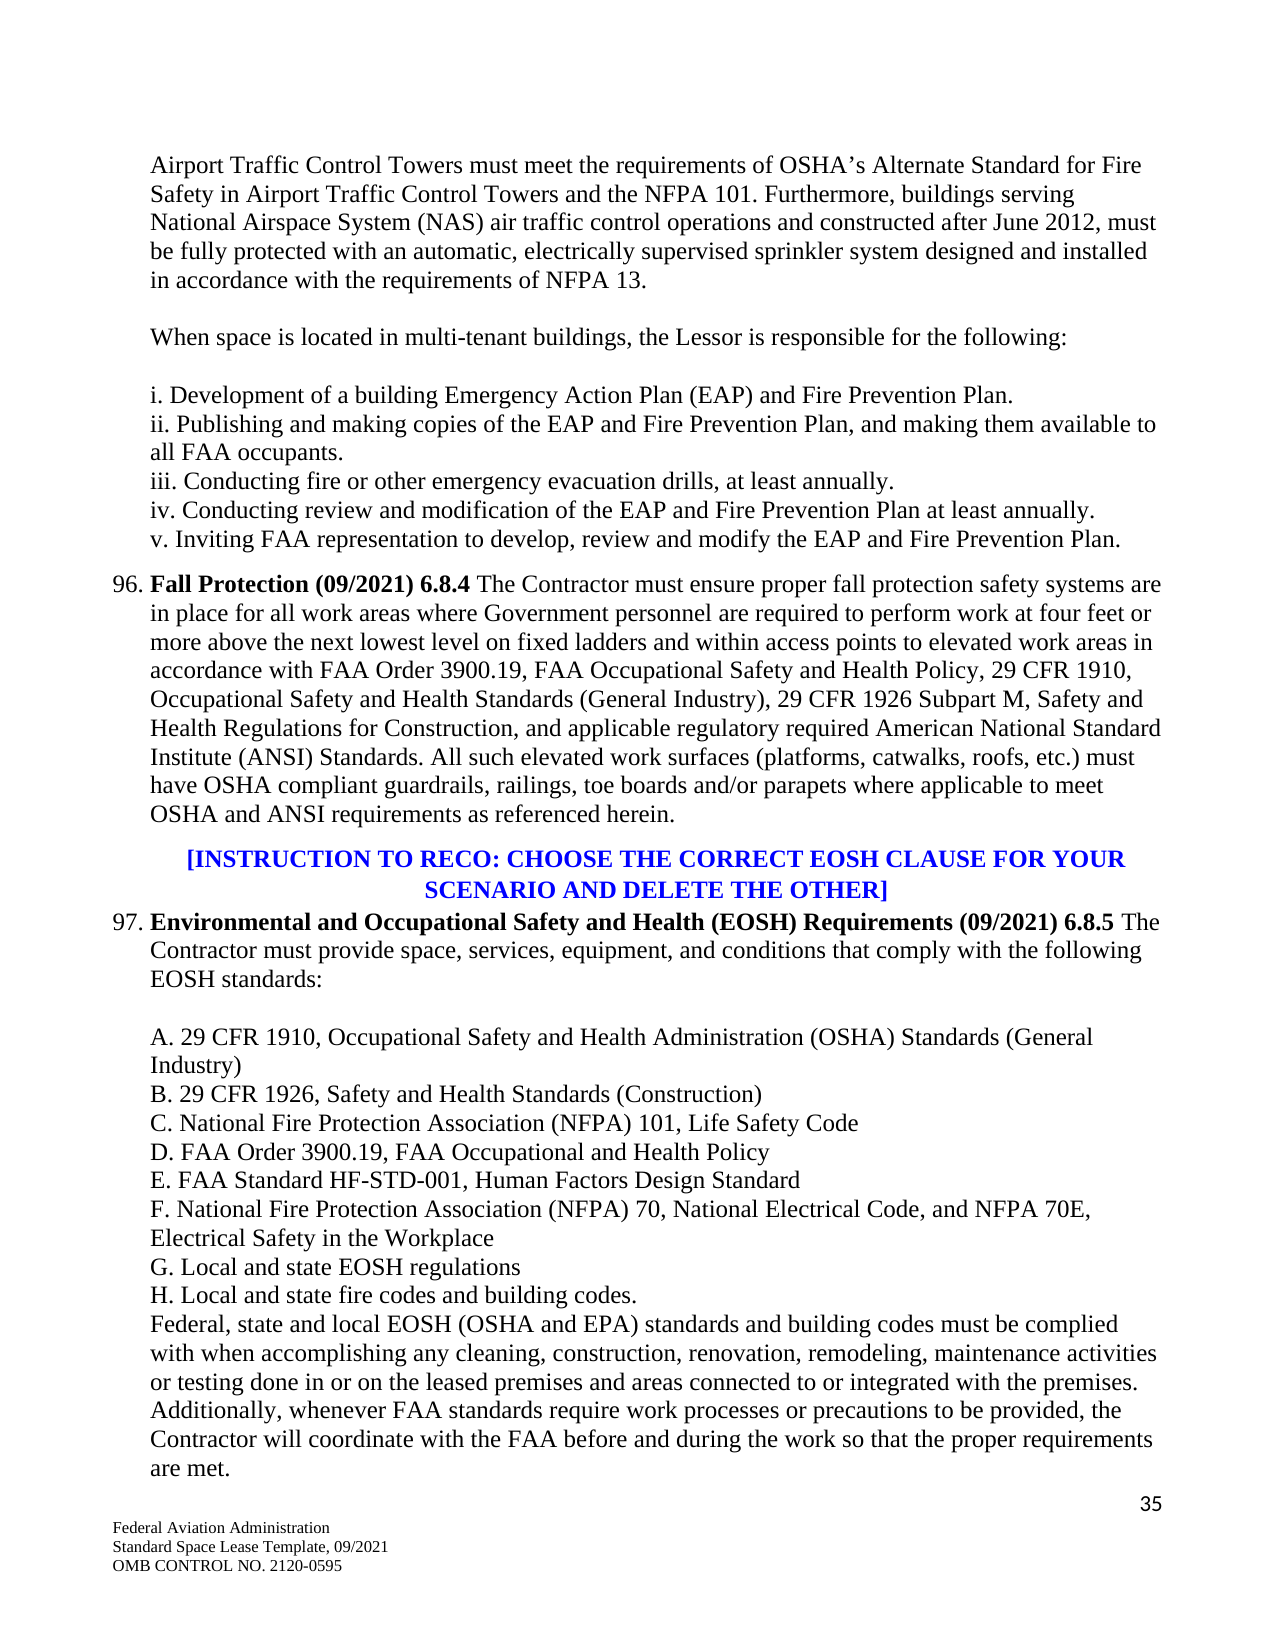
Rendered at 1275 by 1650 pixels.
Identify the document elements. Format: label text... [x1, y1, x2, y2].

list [112, 907, 1162, 1482]
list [112, 150, 1162, 552]
list Fall Protection (09/2021) 6.8.4 This clause is required in all standard space leases and antenna and equipment space leases. Changes must be approved by the appropriate FAA environmental representative. The Contractor must ensure proper fall protection safety systems are in place for all work areas where Government personnel are required to perform work at four feet or more above the next lowest level on fixed ladders and within access points to elevated work areas in accordance with FAA Order 3900.19, FAA Occupational Safety and Health Policy, 29 CFR 1910, Occupational Safety and Health Standards (General Industry), 29 CFR 1926 Subpart M, Safety and Health Regulations for Construction, and applicable regulatory required American National Standard Institute (ANSI) Standards. All such elevated work surfaces (platforms, catwalks, roofs, etc.) must have OSHA compliant guardrails, railings, toe boards and/or parapets where applicable to meet OSHA and ANSI requirements as referenced herein. [112, 569, 1162, 828]
list [INSTRUCTION TO RECO: CHOOSE THE CORRECT EOSH CLAUSE FOR YOUR SCENARIO AND DELETE THE OTHER] [150, 844, 1162, 904]
